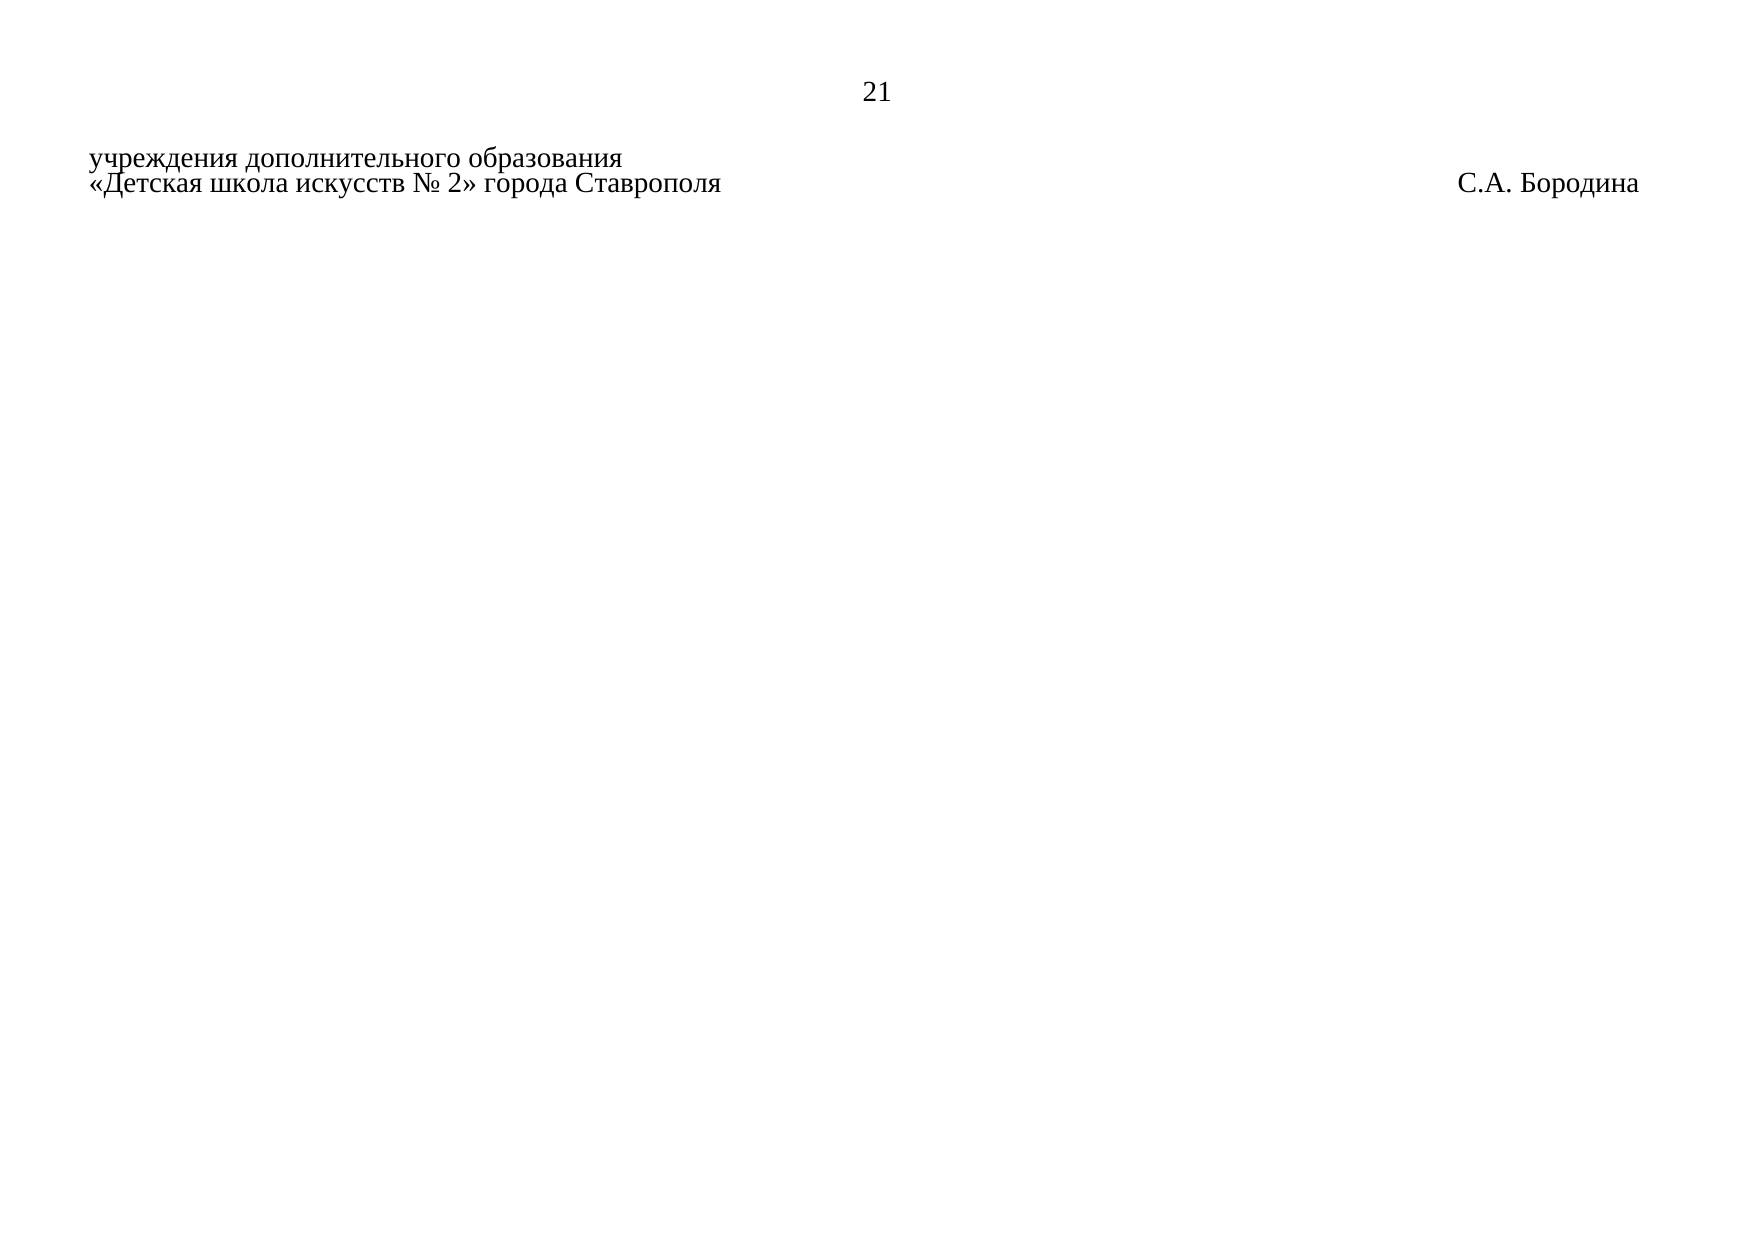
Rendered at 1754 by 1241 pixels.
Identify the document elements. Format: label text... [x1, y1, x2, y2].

text учреждения дополнительного образования [89, 148, 1695, 173]
text «Детская школа искусств № 2» города Ставрополя С.А. Бородина [120, 173, 1695, 198]
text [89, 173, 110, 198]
